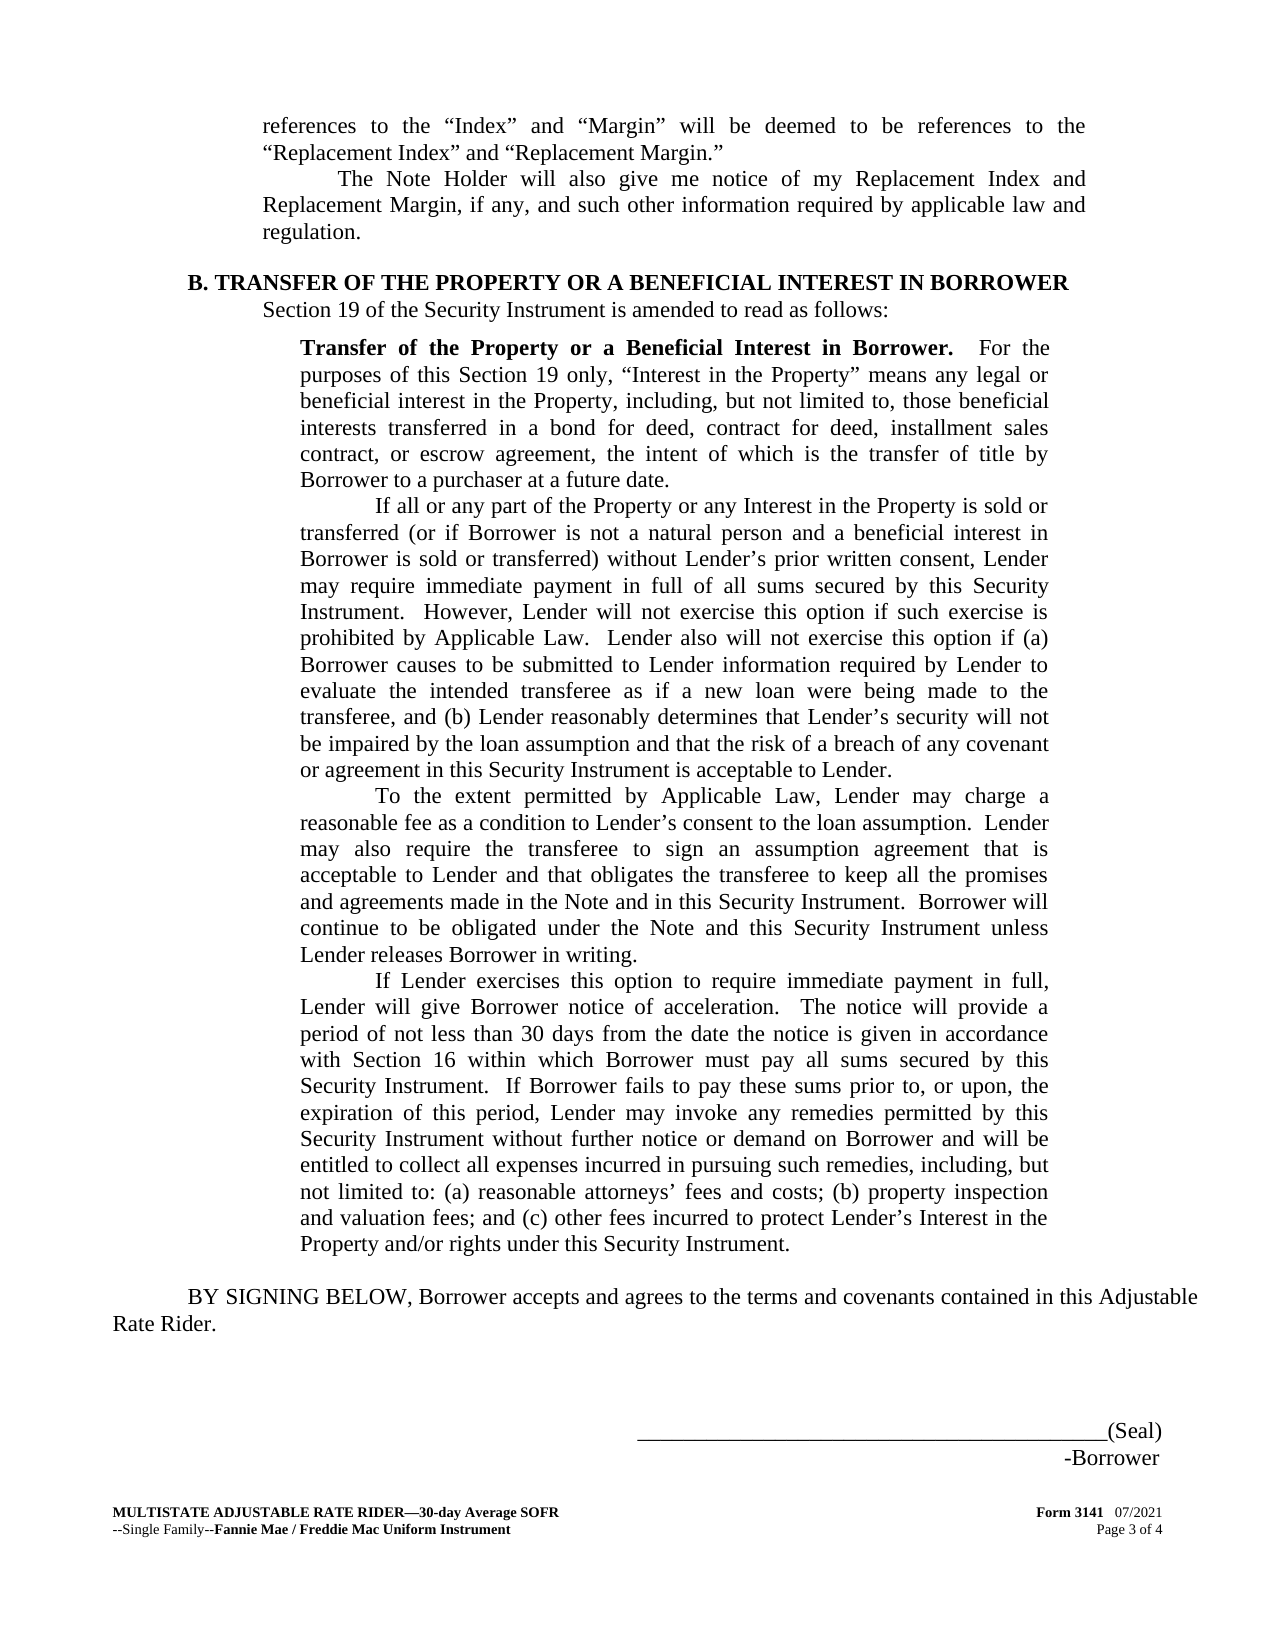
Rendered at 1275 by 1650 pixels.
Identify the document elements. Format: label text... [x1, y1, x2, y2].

text Transfer of the Property or a Beneficial Interest in Borrower. For the purposes of this Section 19 only, “Interest in the Property” means any legal or beneficial interest in the Property, including, but not limited to, those beneficial interests transferred in a bond for deed, contract for deed, installment sales contract, or escrow agreement, the intent of which is the transfer of title by Borrower to a purchaser at a future date. [300, 334, 1050, 493]
text To the extent permitted by Applicable Law, Lender may charge a reasonable fee as a condition to Lender’s consent to the loan assumption. Lender may also require the transferee to sign an assumption agreement that is acceptable to Lender and that obligates the transferee to keep all the promises and agreements made in the Note and in this Security Instrument. Borrower will continue to be obligated under the Note and this Security Instrument unless Lender releases Borrower in writing. [300, 782, 1050, 967]
text Section 19 of the Security Instrument is amended to read as follows: [187, 296, 1162, 322]
text BY SIGNING BELOW, Borrower accepts and agrees to the terms and covenants contained in this Adjustable Rate Rider. [112, 1283, 1200, 1336]
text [262, 112, 1087, 165]
text If Lender exercises this option to require immediate payment in full, Lender will give Borrower notice of acceleration. The notice will provide a period of not less than 30 days from the date the notice is given in accordance with Section 16 within which Borrower must pay all sums secured by this Security Instrument. If Borrower fails to pay these sums prior to, or upon, the expiration of this period, Lender may invoke any remedies permitted by this Security Instrument without further notice or demand on Borrower and will be entitled to collect all expenses incurred in pursuing such remedies, including, but not limited to: (a) reasonable attorneys’ fees and costs; (b) property inspection and valuation fees; and (c) other fees incurred to protect Lender’s Interest in the Property and/or rights under this Security Instrument. [300, 967, 1050, 1257]
text The Note Holder will also give me notice of my Replacement Index and Replacement Margin, if any, and such other information required by applicable law and regulation. [262, 165, 1087, 244]
text If all or any part of the Property or any Interest in the Property is sold or transferred (or if Borrower is not a natural person and a beneficial interest in Borrower is sold or transferred) without Lender’s prior written consent, Lender may require immediate payment in full of all sums secured by this Security Instrument. However, Lender will not exercise this option if such exercise is prohibited by Applicable Law. Lender also will not exercise this option if (a) Borrower causes to be submitted to Lender information required by Lender to evaluate the intended transferee as if a new loan were being made to the transferee, and (b) Lender reasonably determines that Lender’s security will not be impaired by the loan assumption and that the risk of a breach of any covenant or agreement in this Security Instrument is acceptable to Lender. [300, 493, 1050, 782]
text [637, 1362, 1162, 1444]
list TRANSFER OF THE PROPERTY OR A BENEFICIAL INTEREST IN BORROWER [150, 269, 1162, 296]
text -Borrower [112, 1444, 1162, 1470]
